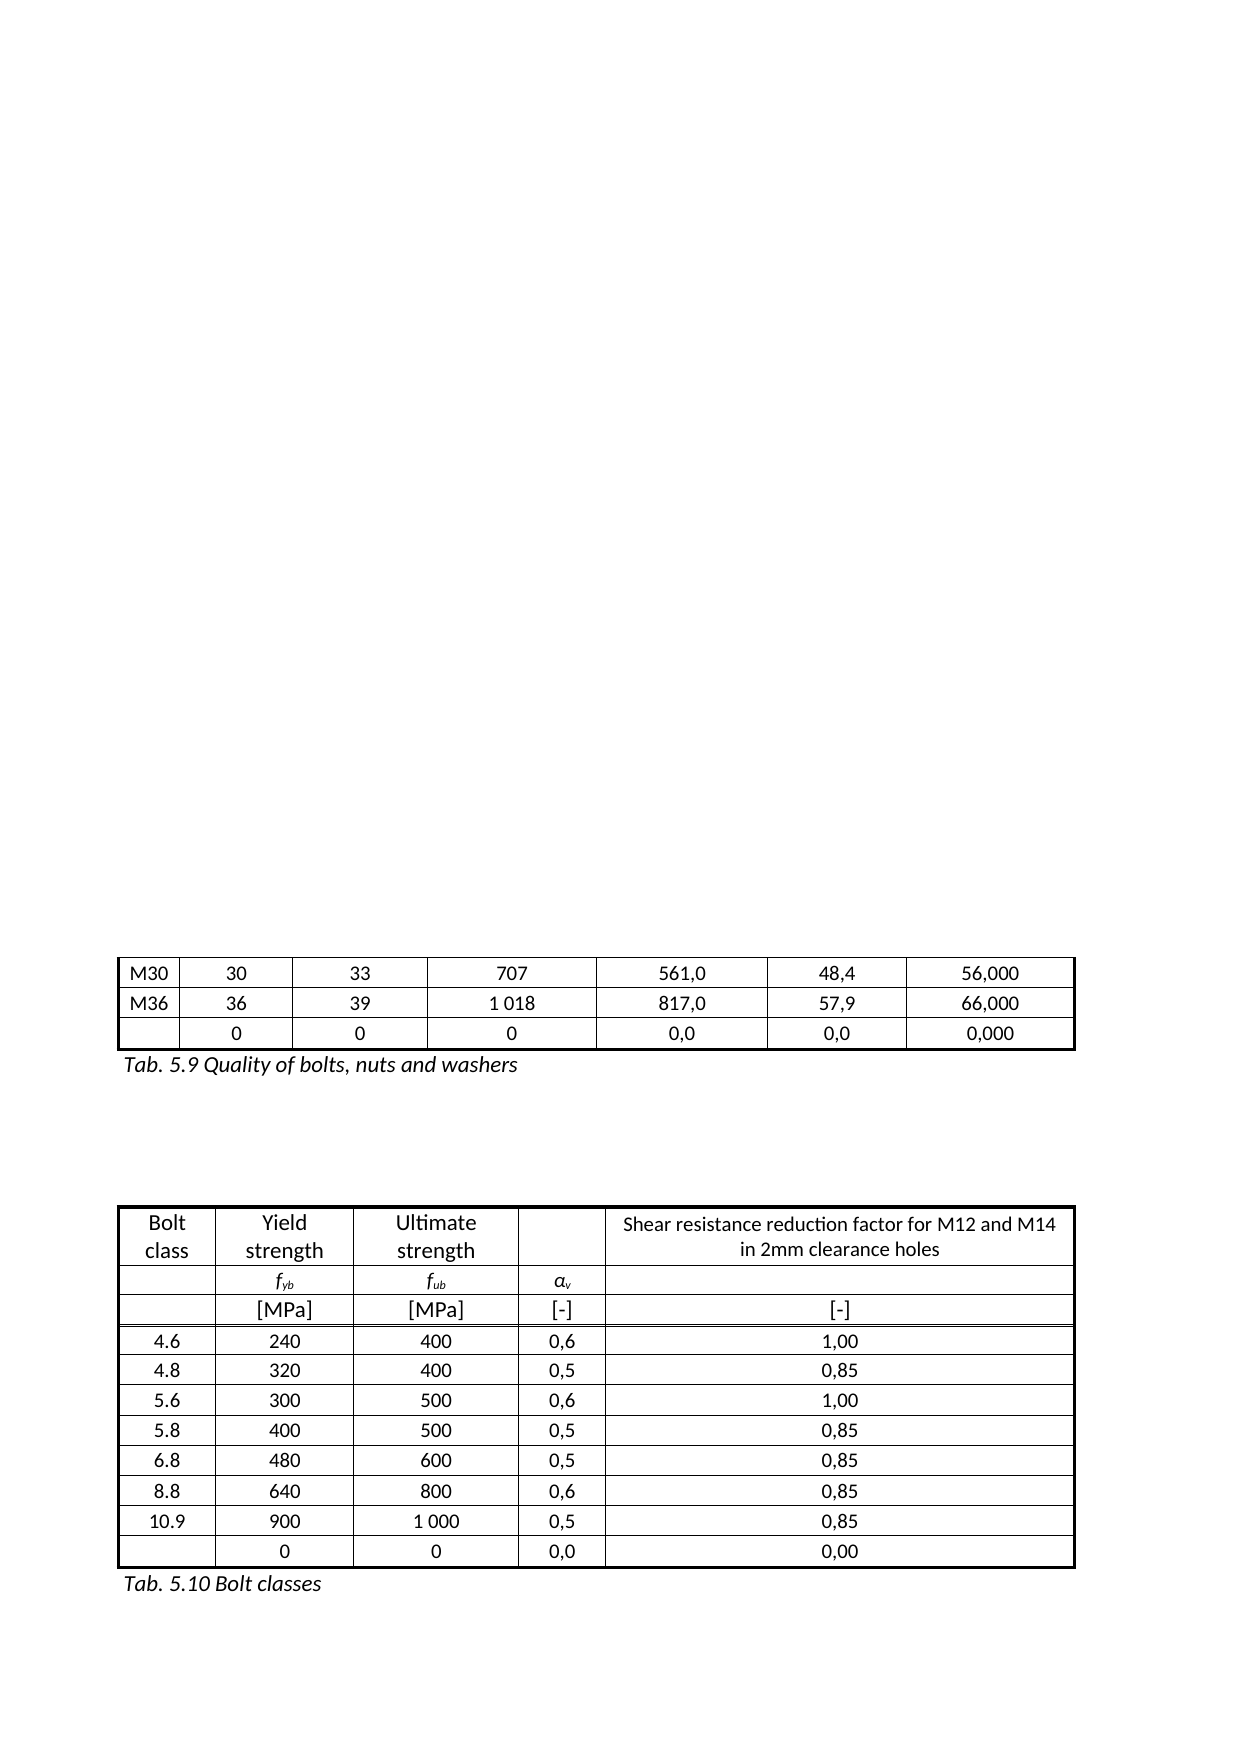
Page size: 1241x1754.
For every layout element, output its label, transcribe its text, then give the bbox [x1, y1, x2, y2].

table_cell 300 [216, 1385, 353, 1414]
table_cell 0,000 [907, 1018, 1073, 1047]
table_cell 900 [216, 1506, 353, 1535]
table_cell 5.8 [120, 1416, 215, 1445]
table_cell 39 [293, 988, 427, 1017]
table_cell 56,000 [907, 958, 1073, 987]
table_cell 0,85 [606, 1506, 1073, 1535]
table_header Ultimate strength [354, 1209, 518, 1264]
table_cell [606, 1266, 1073, 1294]
table_cell 5.6 [120, 1385, 215, 1414]
table_cell 0 [180, 1018, 292, 1047]
table_cell 707 [428, 958, 596, 987]
table_cell 48,4 [768, 958, 906, 987]
table_cell 33 [293, 958, 427, 987]
table_cell 0,6 [519, 1476, 605, 1505]
table_cell 0,85 [606, 1476, 1073, 1505]
table_cell 0,5 [519, 1446, 605, 1475]
table_cell 0,6 [519, 1327, 605, 1354]
table_cell [-] [519, 1295, 605, 1324]
table_cell 640 [216, 1476, 353, 1505]
table_cell 30 [180, 958, 292, 987]
table_cell 400 [216, 1416, 353, 1445]
table_cell 240 [216, 1327, 353, 1354]
table_cell 400 [354, 1327, 518, 1354]
table_cell [MPa] [216, 1295, 353, 1324]
table_cell 8.8 [120, 1476, 215, 1505]
table_cell 0 [216, 1536, 353, 1566]
table_header Yield strength [216, 1209, 353, 1264]
table_cell 0,5 [519, 1355, 605, 1384]
table_cell 66,000 [907, 988, 1073, 1017]
table_cell 57,9 [768, 988, 906, 1017]
table_cell fub [354, 1266, 518, 1294]
table_cell 817,0 [597, 988, 767, 1017]
table_cell 500 [354, 1416, 518, 1445]
table_cell 800 [354, 1476, 518, 1505]
table_cell 1 018 [428, 988, 596, 1017]
table_cell 1 000 [354, 1506, 518, 1535]
table_cell 4.6 [120, 1327, 215, 1354]
table_cell 480 [216, 1446, 353, 1475]
table_cell 0,5 [519, 1416, 605, 1445]
table_cell 0,00 [606, 1536, 1073, 1566]
table_cell 0,85 [606, 1416, 1073, 1445]
text Tab. 5.10 Bolt classes [118, 1569, 1146, 1597]
table_cell [MPa] [354, 1295, 518, 1324]
table_header Shear resistance reduction factor for M12 and M14 in 2mm clearance holes [606, 1209, 1073, 1264]
table_cell 36 [180, 988, 292, 1017]
table_cell 0,6 [519, 1385, 605, 1414]
table_cell [120, 1266, 215, 1294]
table_cell 1,00 [606, 1327, 1073, 1354]
table_cell [120, 1536, 215, 1566]
table_cell 0,0 [597, 1018, 767, 1047]
table_cell fyb [216, 1266, 353, 1294]
table_cell 320 [216, 1355, 353, 1384]
table_cell [-] [606, 1295, 1073, 1324]
table_cell M36 [120, 988, 179, 1017]
table_cell 0 [428, 1018, 596, 1047]
table_cell 1,00 [606, 1385, 1073, 1414]
table_cell 561,0 [597, 958, 767, 987]
text Tab. 5.9 Quality of bolts, nuts and washers [118, 1051, 1146, 1078]
table_cell 0,5 [519, 1506, 605, 1535]
table_cell 6.8 [120, 1446, 215, 1475]
table_cell [120, 1295, 215, 1324]
table_cell 10.9 [120, 1506, 215, 1535]
table_cell 0,0 [768, 1018, 906, 1047]
table_header [519, 1209, 605, 1264]
table_cell M30 [120, 958, 179, 987]
table_cell [120, 1018, 179, 1047]
table_cell 500 [354, 1385, 518, 1414]
table_cell 0 [354, 1536, 518, 1566]
table_cell 0,85 [606, 1446, 1073, 1475]
table_cell 4.8 [120, 1355, 215, 1384]
table_cell 400 [354, 1355, 518, 1384]
table_header Bolt class [120, 1209, 215, 1264]
table_cell 0,85 [606, 1355, 1073, 1384]
table_cell 0,0 [519, 1536, 605, 1566]
table_cell 0 [293, 1018, 427, 1047]
table_cell 600 [354, 1446, 518, 1475]
table_cell αv [519, 1266, 605, 1294]
